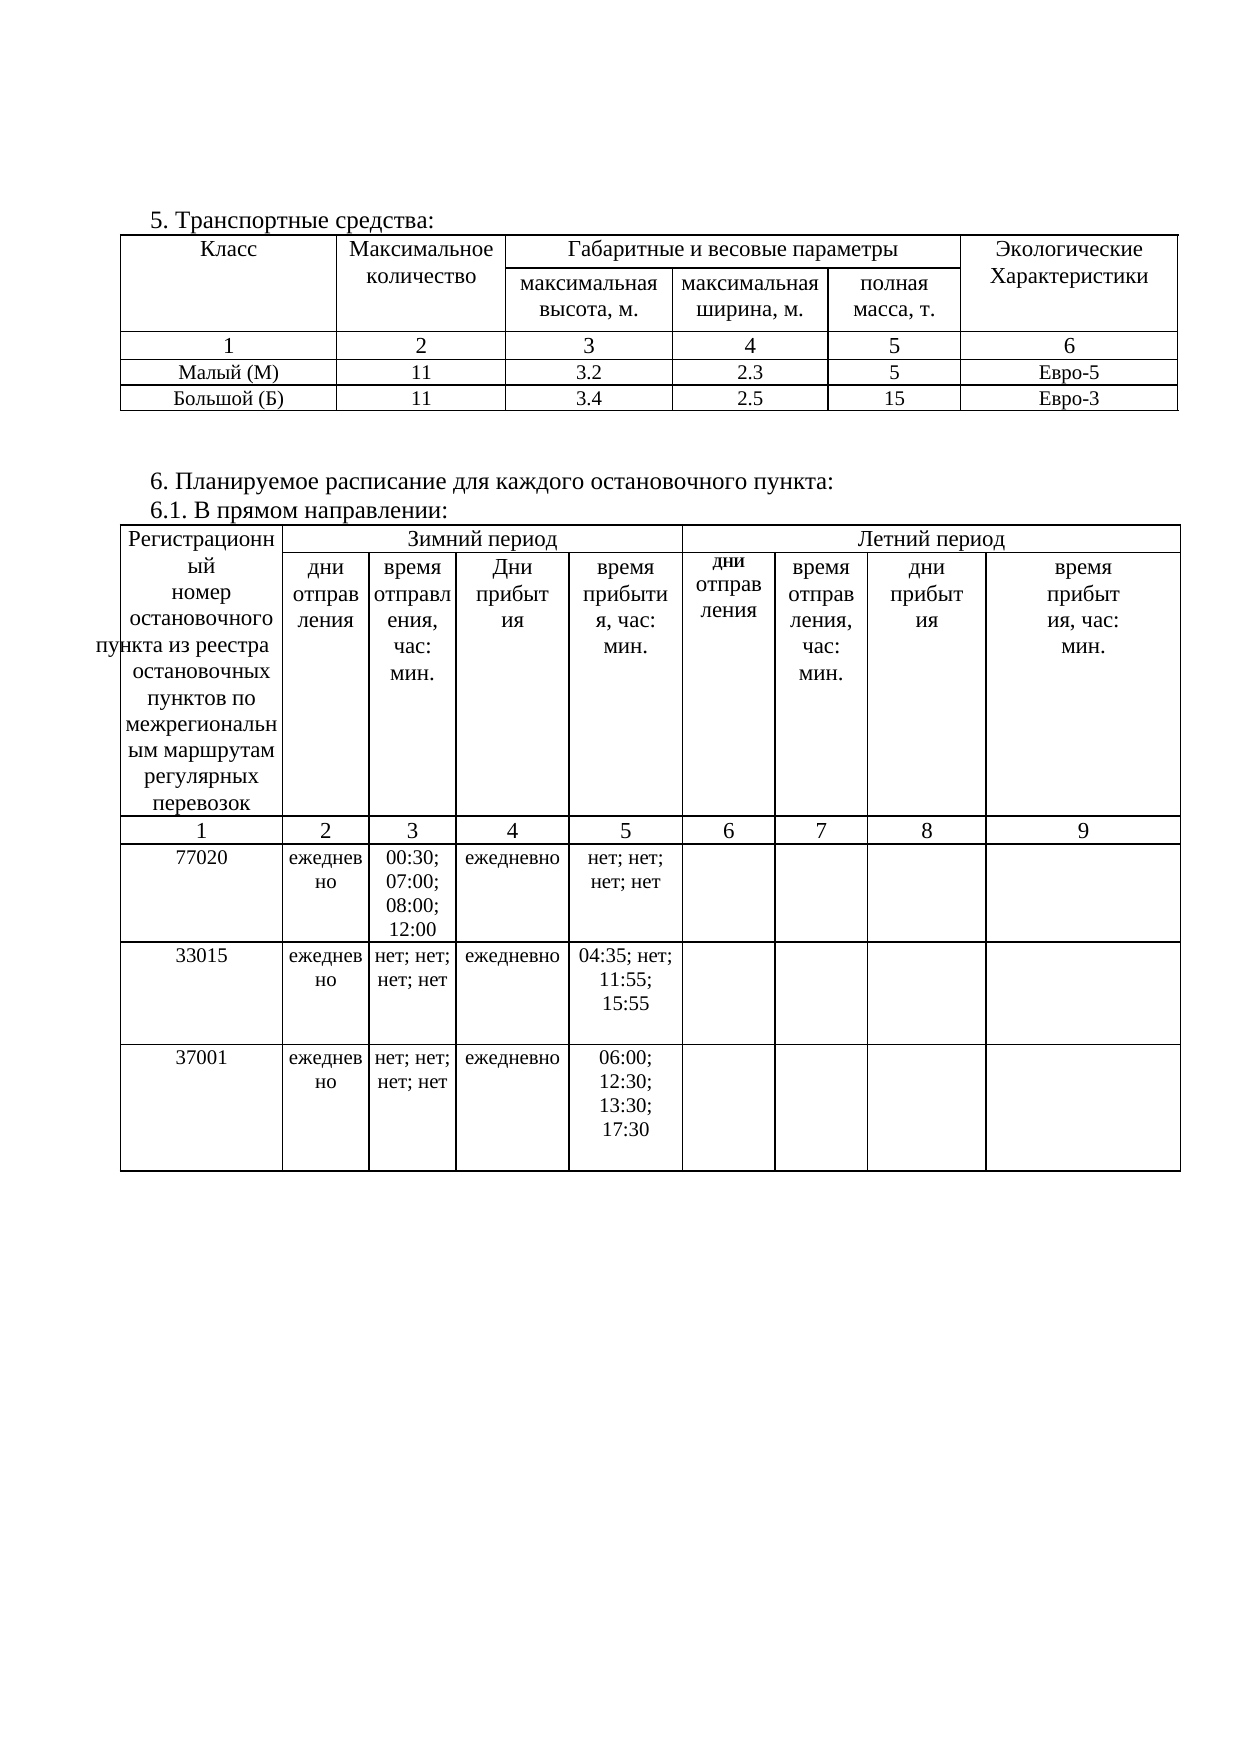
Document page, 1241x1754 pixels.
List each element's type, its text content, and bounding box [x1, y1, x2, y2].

table_cell ежедневно [457, 943, 568, 1043]
table_cell [987, 1045, 1180, 1170]
table_cell 06:00; 12:30; 13:30; 17:30 [570, 1045, 682, 1170]
table_header Летний период [683, 526, 1180, 552]
text 6. Планируемое расписание для каждого остановочного пункта: [150, 466, 1090, 495]
table_cell дни отправ ления [283, 553, 368, 815]
table_cell [683, 1045, 774, 1170]
table_cell Дни прибыт ия [457, 553, 568, 815]
table_cell [683, 943, 774, 1043]
table_cell 6 [961, 332, 1177, 358]
table_header Зимний период [283, 526, 682, 552]
table_cell 11 [337, 360, 505, 384]
table_cell 3 [506, 332, 672, 358]
table_cell [868, 845, 985, 941]
table_cell нет; нет; нет; нет [570, 845, 682, 941]
table_cell 8 [868, 817, 985, 843]
table_cell время прибыти я, час: мин. [570, 553, 682, 815]
table_cell Большой (Б) [121, 386, 336, 410]
table_cell нет; нет; нет; нет [370, 943, 455, 1043]
table_cell 3 [370, 817, 455, 843]
table_cell время отправл ения, час: мин. [370, 553, 455, 815]
table_cell 7 [776, 817, 867, 843]
table_cell 2 [337, 332, 505, 358]
table_cell 2.3 [673, 360, 827, 384]
table_cell максимальная ширина, м. [673, 269, 827, 331]
table_cell 15 [829, 386, 960, 410]
table_cell ежедневно [457, 1045, 568, 1170]
table_cell 5 [829, 360, 960, 384]
table_cell 04:35; нет; 11:55; 15:55 [570, 943, 682, 1043]
table_cell 5 [829, 332, 960, 358]
table_cell [868, 943, 985, 1043]
table_cell Малый (М) [121, 360, 336, 384]
table_cell 37001 [121, 1045, 282, 1170]
table_header Регистрационный номер остановочного пункта из реестра остановочных пунктов по межрегиональным маршрутам регулярных перевозок [121, 526, 282, 815]
table_cell 11 [337, 386, 505, 410]
table_cell Евро-3 [961, 386, 1177, 410]
table_cell ежедневно [457, 845, 568, 941]
table_cell ДНИ отправ ления [683, 553, 774, 815]
table_cell ежедневно [283, 1045, 368, 1170]
table_cell время отправ ления, час: мин. [776, 553, 867, 815]
table_cell ежедневно [283, 845, 368, 941]
table_cell 3.2 [506, 360, 672, 384]
table_cell ежедневно [283, 943, 368, 1043]
table_cell 1 [121, 817, 282, 843]
table_cell Евро-5 [961, 360, 1177, 384]
table_cell 3.4 [506, 386, 672, 410]
table_cell 00:30; 07:00; 08:00; 12:00 [370, 845, 455, 941]
table_cell 4 [673, 332, 827, 358]
table_cell 5 [570, 817, 682, 843]
table_header Класс [121, 236, 336, 331]
table_cell 2.5 [673, 386, 827, 410]
table_cell дни прибыт ия [868, 553, 985, 815]
table_cell полная масса, т. [829, 269, 960, 331]
table_cell 9 [987, 817, 1180, 843]
text 6.1. В прямом направлении: [150, 495, 1090, 524]
table_cell [776, 845, 867, 941]
table_cell максимальная высота, м. [506, 269, 672, 331]
table_cell нет; нет; нет; нет [370, 1045, 455, 1170]
table_cell [987, 943, 1180, 1043]
table_cell 77020 [121, 845, 282, 941]
table_cell [683, 845, 774, 941]
table_cell [868, 1045, 985, 1170]
table_cell [776, 1045, 867, 1170]
table_cell 4 [457, 817, 568, 843]
table_cell 2 [283, 817, 368, 843]
table_cell [987, 845, 1180, 941]
table_cell 33015 [121, 943, 282, 1043]
table_header Экологические Характеристики [961, 236, 1177, 331]
table_header Габаритные и весовые параметры [506, 236, 960, 267]
table_cell 1 [121, 332, 336, 358]
table_cell время прибыт ия, час: мин. [987, 553, 1180, 815]
table_header Максимальное количество [337, 236, 505, 331]
text 5. Транспортные средства: [150, 205, 1090, 234]
table_cell [776, 943, 867, 1043]
table_cell 6 [683, 817, 774, 843]
